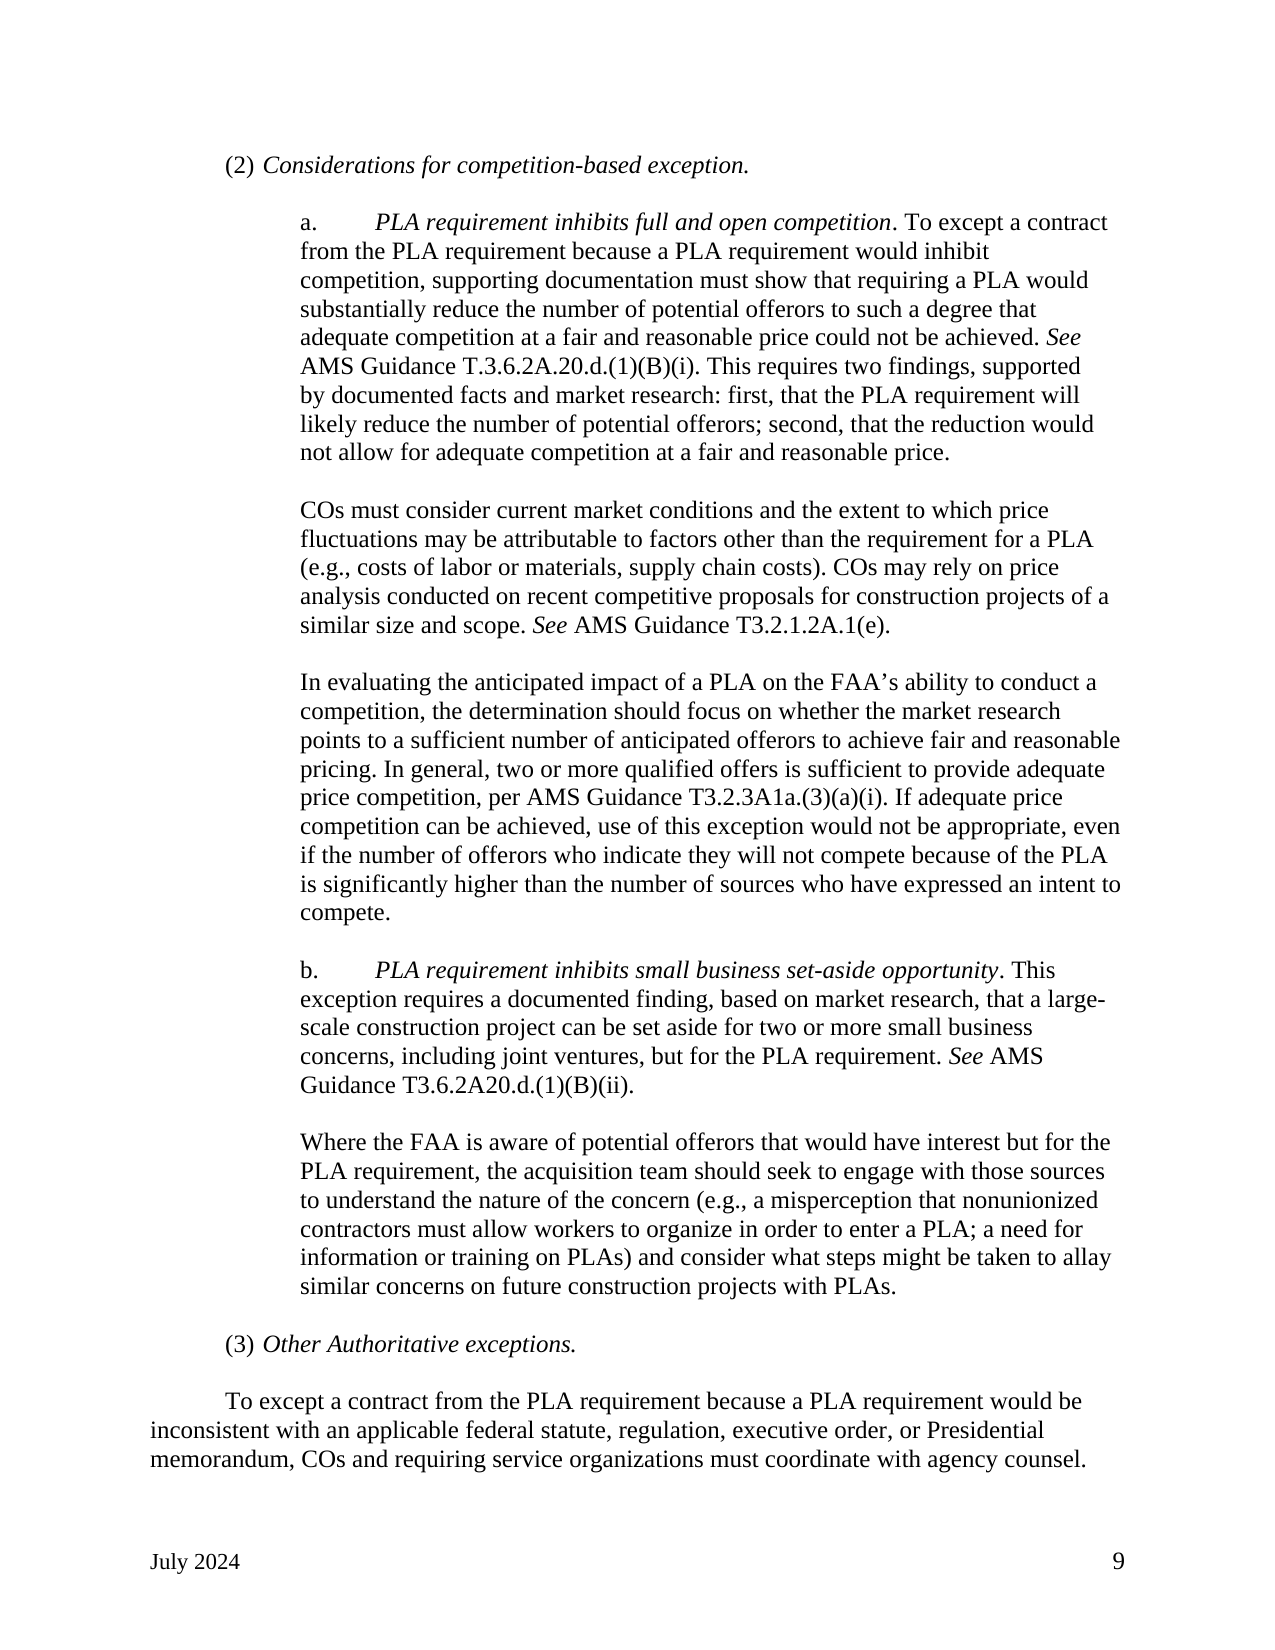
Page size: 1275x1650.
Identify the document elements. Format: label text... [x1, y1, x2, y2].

list PLA requirement inhibits small business set-aside opportunity. This exception requires a documented finding, based on market research, that a large-scale construction project can be set aside for two or more small business concerns, including joint ventures, but for the PLA requirement. See AMS Guidance T3.6.2A20.d.(1)(B)(ii). [300, 955, 1110, 1099]
list Other Authoritative exceptions. [225, 1329, 1110, 1357]
text In evaluating the anticipated impact of a PLA on the FAA’s ability to conduct a competition, the determination should focus on whether the market research points to a sufficient number of anticipated offerors to achieve fair and reasonable pricing. In general, two or more qualified offers is sufficient to provide adequate price competition, per AMS Guidance T3.2.3A1a.(3)(a)(i). If adequate price competition can be achieved, use of this exception would not be appropriate, even if the number of offerors who indicate they will not compete because of the PLA is significantly higher than the number of sources who have expressed an intent to compete. [300, 667, 1125, 926]
list Considerations for competition-based exception. [225, 150, 1110, 179]
text Where the FAA is aware of potential offerors that would have interest but for the PLA requirement, the acquisition team should seek to engage with those sources to understand the nature of the concern (e.g., a misperception that nonunionized contractors must allow workers to organize in order to enter a PLA; a need for information or training on PLAs) and consider what steps might be taken to allay similar concerns on future construction projects with PLAs. [300, 1127, 1125, 1300]
text To except a contract from the PLA requirement because a PLA requirement would be inconsistent with an applicable federal statute, regulation, executive order, or Presidential memorandum, COs and requiring service organizations must coordinate with agency counsel. [150, 1386, 1110, 1472]
text COs must consider current market conditions and the extent to which price fluctuations may be attributable to factors other than the requirement for a PLA (e.g., costs of labor or materials, supply chain costs). COs may rely on price analysis conducted on recent competitive proposals for construction projects of a similar size and scope. See AMS Guidance T3.2.1.2A.1(e). [300, 495, 1110, 639]
list PLA requirement inhibits full and open competition. To except a contract from the PLA requirement because a PLA requirement would inhibit competition, supporting documentation must show that requiring a PLA would substantially reduce the number of potential offerors to such a degree that adequate competition at a fair and reasonable price could not be achieved. See AMS Guidance T.3.6.2A.20.d.(1)(B)(i). This requires two findings, supported by documented facts and market research: first, that the PLA requirement will likely reduce the number of potential offerors; second, that the reduction would not allow for adequate competition at a fair and reasonable price. [300, 207, 1110, 466]
